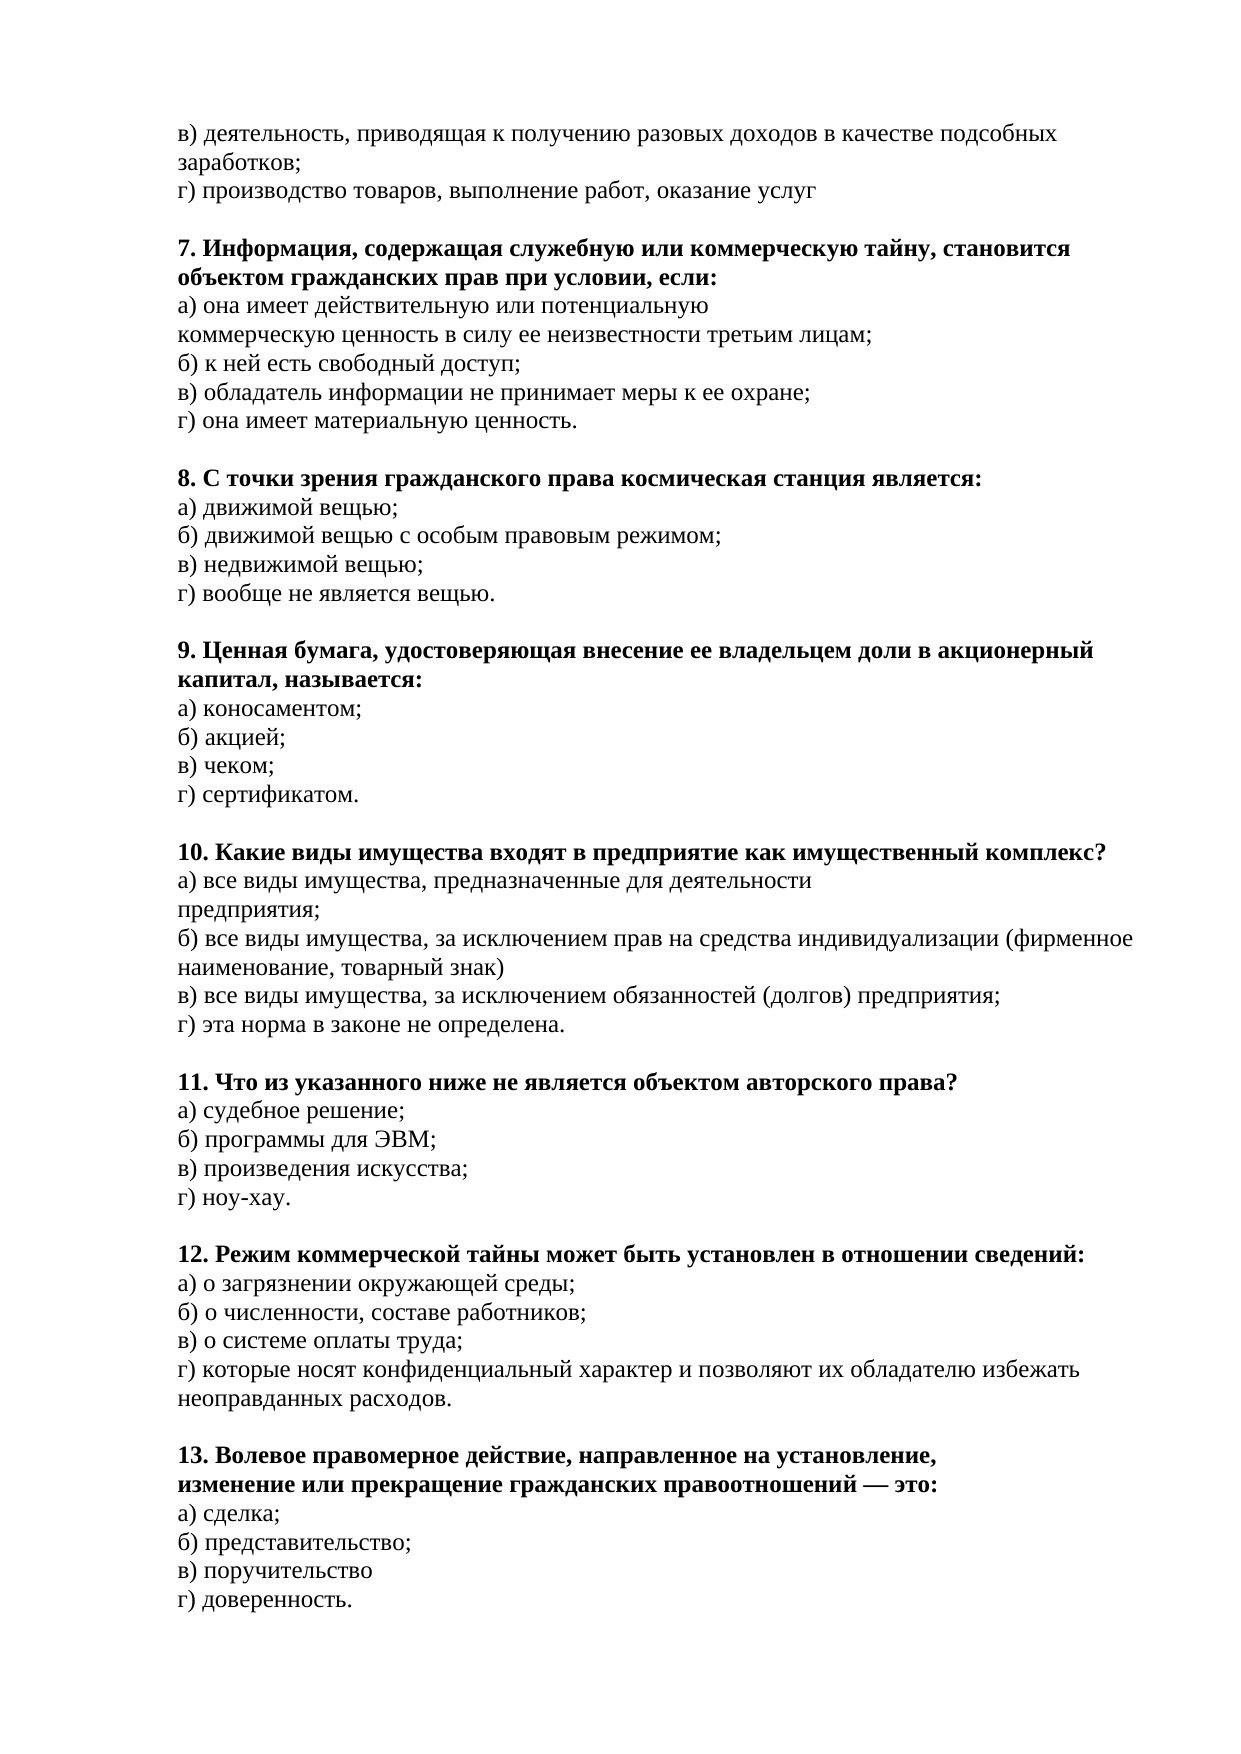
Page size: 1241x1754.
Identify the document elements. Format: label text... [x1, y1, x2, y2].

text в) недвижимой вещью; [177, 549, 1152, 578]
text г) она имеет материальную ценность. [177, 406, 1152, 434]
text б) представительство; [177, 1527, 1152, 1556]
text в) о системе оплаты труда; [177, 1326, 1152, 1354]
text а) все виды имущества, предназначенные для деятельности [177, 866, 1152, 894]
text г) которые носят конфиденциальный характер и позволяют их обладателю избежать неоправданных расходов. [177, 1354, 1152, 1412]
text изменение или прекращение гражданских правоотношений — это: [177, 1469, 1152, 1498]
text в) произведения искусства; [177, 1153, 1152, 1182]
text б) акцией; [177, 722, 1152, 751]
text а) она имеет действительную или потенциальную [177, 291, 1152, 319]
text 7. Информация, содержащая служебную или коммерческую тайну, становится объектом гражданских прав при условии, если: [177, 233, 1152, 291]
text г) сертификатом. [177, 779, 1152, 808]
text предприятия; [177, 894, 1152, 923]
text б) о численности, составе работников; [177, 1297, 1152, 1326]
text коммерческую ценность в силу ее неизвестности третьим лицам; [177, 319, 1152, 348]
text 10. Какие виды имущества входят в предприятие как имущественный комплекс? [177, 837, 1152, 866]
text г) производство товаров, выполнение работ, оказание услуг [177, 176, 1152, 204]
text в) поручительство [177, 1556, 1152, 1584]
text б) к ней есть свободный доступ; [177, 348, 1152, 377]
text б) все виды имущества, за исключением прав на средства индивидуализации (фирменное наименование, товарный знак) [177, 923, 1152, 981]
text 13. Волевое правомерное действие, направленное на установление, [177, 1441, 1152, 1469]
text г) ноу-хау. [177, 1182, 1152, 1211]
text 12. Режим коммерческой тайны может быть установлен в отношении сведений: [177, 1239, 1152, 1268]
text в) деятельность, приводящая к получению разовых доходов в качестве подсобных заработков; [177, 118, 1152, 176]
text а) о загрязнении окружающей среды; [177, 1268, 1152, 1297]
text г) доверенность. [177, 1584, 1152, 1613]
text в) чеком; [177, 751, 1152, 779]
text 8. С точки зрения гражданского права космическая станция является: [177, 463, 1152, 492]
text 9. Ценная бумага, удостоверяющая внесение ее владельцем доли в акционерный капитал, называется: [177, 636, 1152, 693]
text г) вообще не является вещью. [177, 578, 1152, 607]
text а) сделка; [177, 1498, 1152, 1527]
text а) коносаментом; [177, 693, 1152, 722]
text а) движимой вещью; [177, 492, 1152, 521]
text г) эта норма в законе не определена. [177, 1009, 1152, 1038]
text а) судебное решение; [177, 1096, 1152, 1124]
text б) программы для ЭВМ; [177, 1124, 1152, 1153]
text в) все виды имущества, за исключением обязанностей (долгов) предприятия; [177, 981, 1152, 1009]
text б) движимой вещью с особым правовым режимом; [177, 521, 1152, 549]
text в) обладатель информации не принимает меры к ее охране; [177, 377, 1152, 406]
text 11. Что из указанного ниже не является объектом авторского права? [177, 1067, 1152, 1096]
